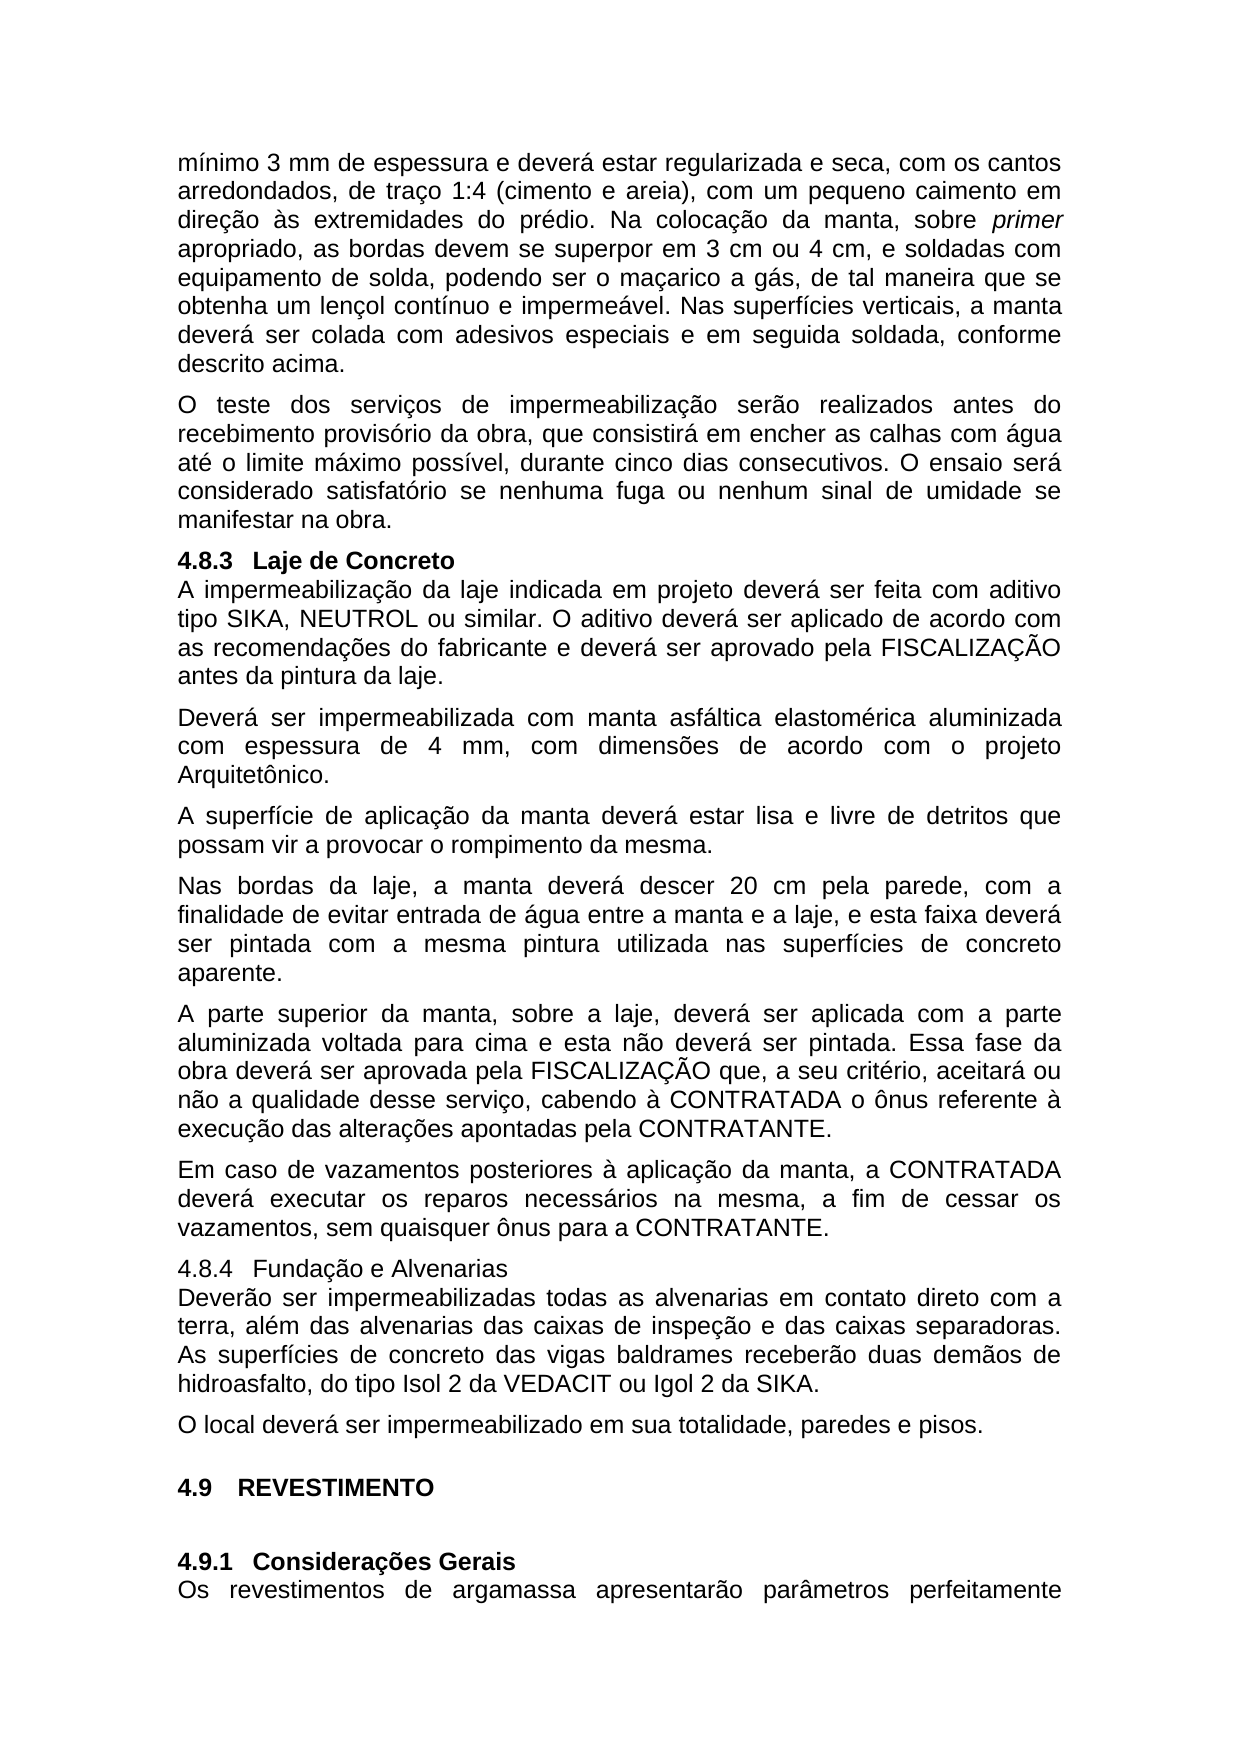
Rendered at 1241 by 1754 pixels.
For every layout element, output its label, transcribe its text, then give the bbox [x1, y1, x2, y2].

subtitle Laje de Concreto [177, 546, 1063, 575]
subtitle Fundação e Alvenarias [177, 1254, 1063, 1283]
text O local deverá ser impermeabilizado em sua totalidade, paredes e pisos. [177, 1410, 1063, 1439]
text A parte superior da manta, sobre a laje, deverá ser aplicada com a parte aluminizada voltada para cima e esta não deverá ser pintada. Essa fase da obra deverá ser aprovada pela FISCALIZAÇÃO que, a seu critério, aceitará ou não a qualidade desse serviço, cabendo à CONTRATADA o ônus referente à execução das alterações apontadas pela CONTRATANTE. [177, 999, 1063, 1143]
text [177, 148, 1063, 378]
text A impermeabilização da laje indicada em projeto deverá ser feita com aditivo tipo SIKA, NEUTROL ou similar. O aditivo deverá ser aplicado de acordo com as recomendações do fabricante e deverá ser aprovado pela FISCALIZAÇÃO antes da pintura da laje. [177, 575, 1063, 690]
subtitle Considerações Gerais [177, 1546, 1063, 1575]
text O teste dos serviços de impermeabilização serão realizados antes do recebimento provisório da obra, que consistirá em encher as calhas com água até o limite máximo possível, durante cinco dias consecutivos. O ensaio será considerado satisfatório se nenhuma fuga ou nenhum sinal de umidade se manifestar na obra. [177, 390, 1063, 534]
text Deverá ser impermeabilizada com manta asfáltica elastomérica aluminizada com espessura de 4 mm, com dimensões de acordo com o projeto Arquitetônico. [177, 703, 1063, 789]
text Deverão ser impermeabilizadas todas as alvenarias em contato direto com a terra, além das alvenarias das caixas de inspeção e das caixas separadoras. As superfícies de concreto das vigas baldrames receberão duas demãos de hidroasfalto, do tipo Isol 2 da VEDACIT ou Igol 2 da SIKA. [177, 1283, 1063, 1398]
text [177, 1575, 1063, 1604]
subtitle REVESTIMENTO [177, 1464, 1063, 1501]
text Em caso de vazamentos posteriores à aplicação da manta, a CONTRATADA deverá executar os reparos necessários na mesma, a fim de cessar os vazamentos, sem quaisquer ônus para a CONTRATANTE. [177, 1155, 1063, 1241]
text Nas bordas da laje, a manta deverá descer 20 cm pela parede, com a finalidade de evitar entrada de água entre a manta e a laje, e esta faixa deverá ser pintada com a mesma pintura utilizada nas superfícies de concreto aparente. [177, 871, 1063, 986]
text A superfície de aplicação da manta deverá estar lisa e livre de detritos que possam vir a provocar o rompimento da mesma. [177, 801, 1063, 859]
